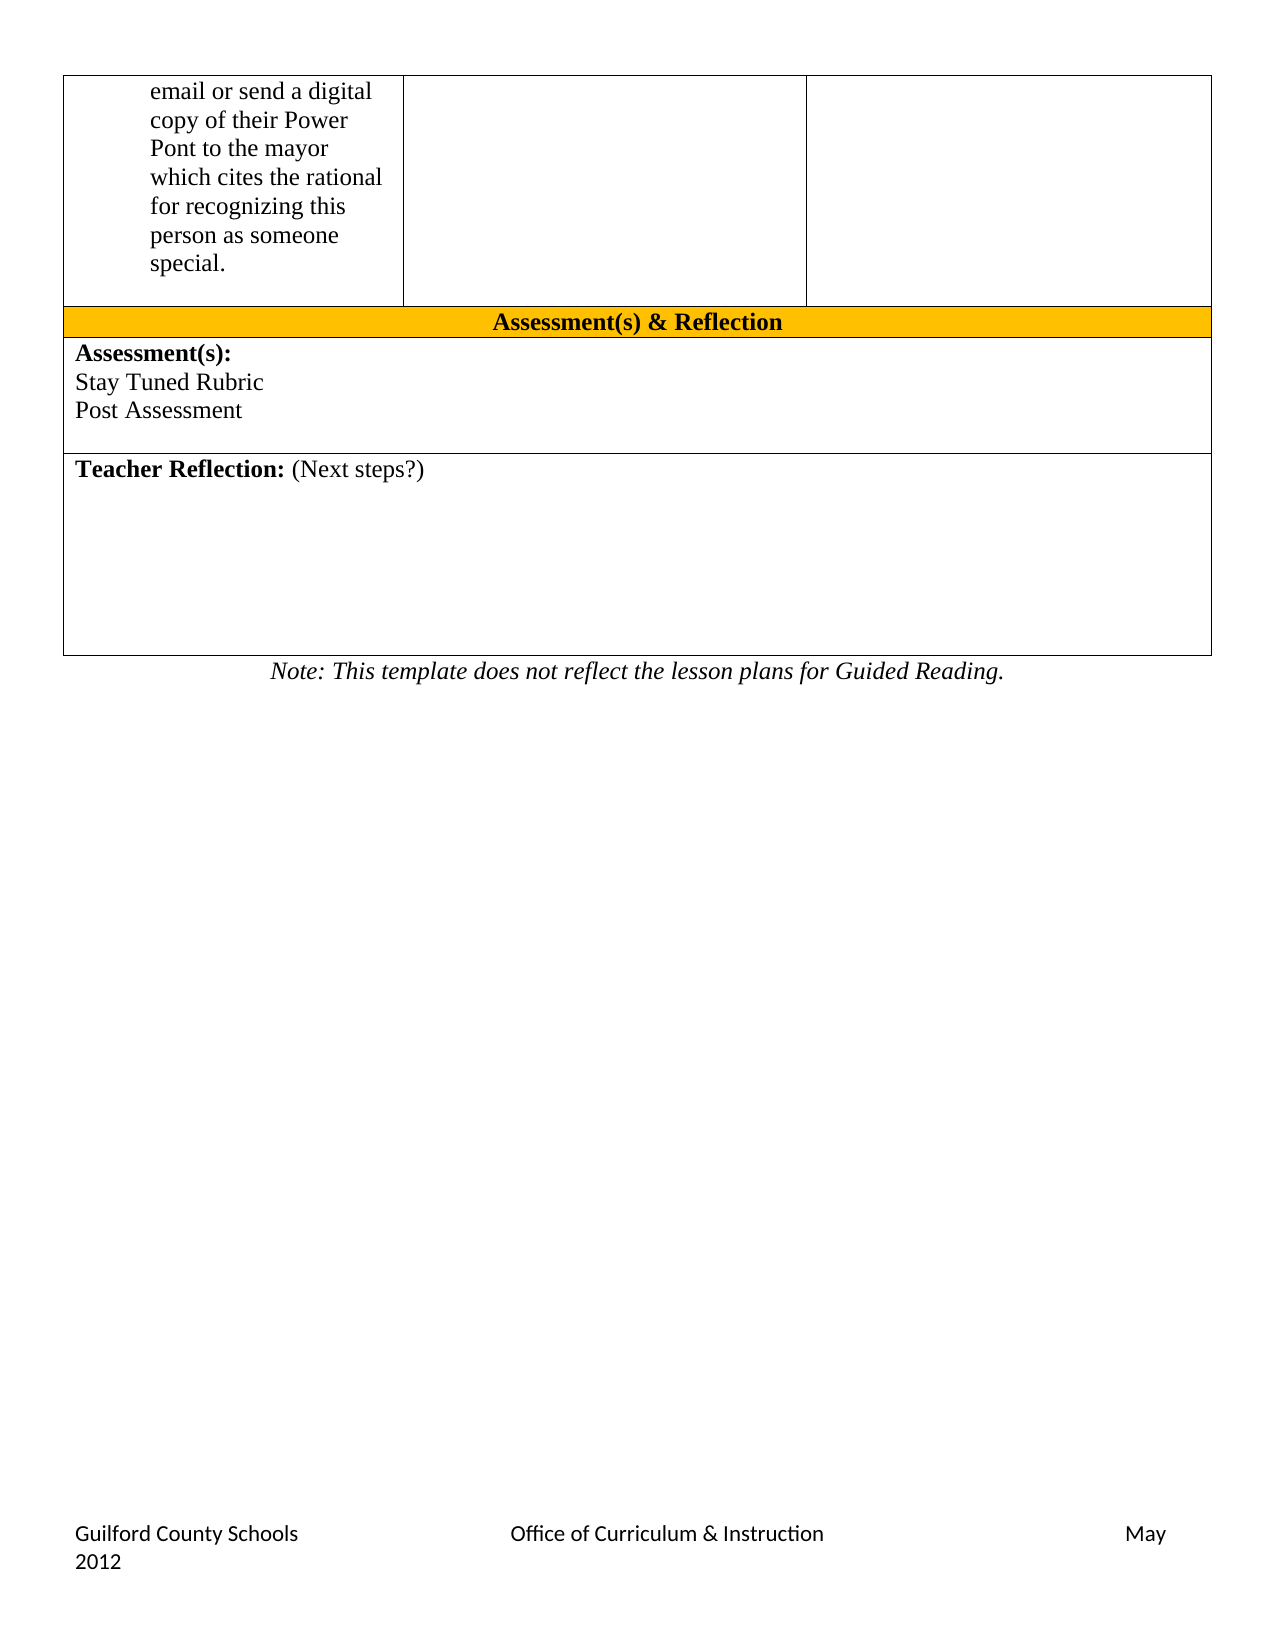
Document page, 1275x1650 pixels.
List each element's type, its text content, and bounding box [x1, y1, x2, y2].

table_cell Assessment(s): Stay Tuned Rubric Post Assessment [64, 338, 1211, 453]
table_cell Assessment(s) & Reflection [64, 307, 1211, 337]
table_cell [807, 76, 1211, 306]
table_cell Teacher Reflection: (Next steps?) [64, 454, 1211, 655]
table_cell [64, 76, 403, 306]
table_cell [404, 76, 806, 306]
text Note: This template does not reflect the lesson plans for Guided Reading. [75, 656, 1200, 685]
